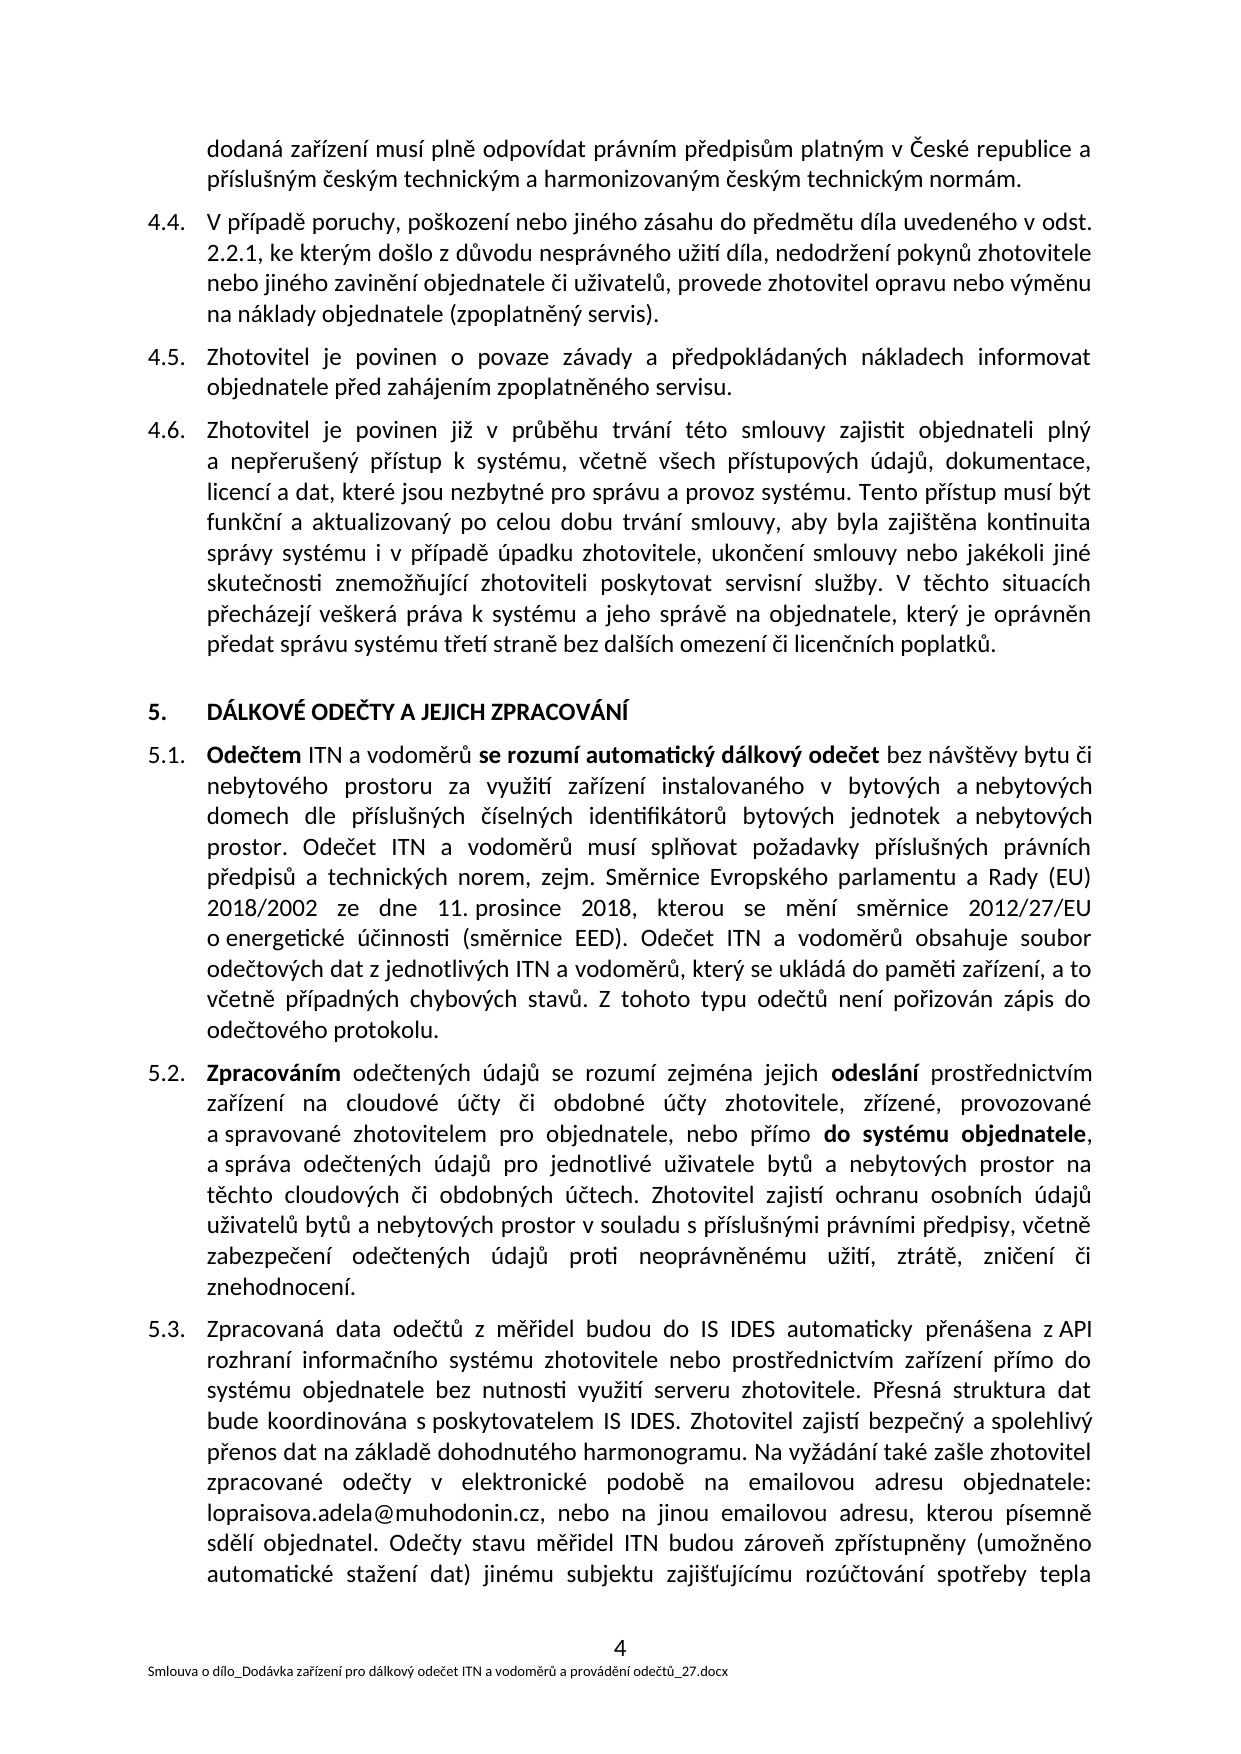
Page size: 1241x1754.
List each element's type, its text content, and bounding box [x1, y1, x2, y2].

text Odečtem ITN a vodoměrů se rozumí automatický dálkový odečet bez návštěvy bytu či nebytového prostoru za využití zařízení instalovaného v bytových a nebytových domech dle příslušných číselných identifikátorů bytových jednotek a nebytových prostor. Odečet ITN a vodoměrů musí splňovat požadavky příslušných právních předpisů a technických norem, zejm. Směrnice Evropského parlamentu a Rady (EU) 2018/2002 ze dne 11. prosince 2018, kterou se mění směrnice 2012/27/EU o energetické účinnosti (směrnice EED). Odečet ITN a vodoměrů obsahuje soubor odečtových dat z jednotlivých ITN a vodoměrů, který se ukládá do paměti zařízení, a to včetně případných chybových stavů. Z tohoto typu odečtů není pořizován zápis do odečtového protokolu. [148, 739, 1093, 1044]
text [148, 133, 1093, 194]
text Zhotovitel je povinen o povaze závady a předpokládaných nákladech informovat objednatele před zahájením zpoplatněného servisu. [148, 341, 1093, 402]
text V případě poruchy, poškození nebo jiného zásahu do předmětu díla uvedeného v odst. 2.2.1, ke kterým došlo z důvodu nesprávného užití díla, nedodržení pokynů zhotovitele nebo jiného zavinění objednatele či uživatelů, provede zhotovitel opravu nebo výměnu na náklady objednatele (zpoplatněný servis). [148, 206, 1093, 328]
text Dálkové odečty a jejich zpracování [148, 696, 1093, 727]
text Zhotovitel je povinen již v průběhu trvání této smlouvy zajistit objednateli plný a nepřerušený přístup k systému, včetně všech přístupových údajů, dokumentace, licencí a dat, které jsou nezbytné pro správu a provoz systému. Tento přístup musí být funkční a aktualizovaný po celou dobu trvání smlouvy, aby byla zajištěna kontinuita správy systému i v případě úpadku zhotovitele, ukončení smlouvy nebo jakékoli jiné skutečnosti znemožňující zhotoviteli poskytovat servisní služby. V těchto situacích přecházejí veškerá práva k systému a jeho správě na objednatele, který je oprávněn předat správu systému třetí straně bez dalších omezení či licenčních poplatků. [148, 414, 1093, 659]
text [148, 1314, 1093, 1588]
text Zpracováním odečtených údajů se rozumí zejména jejich odeslání prostřednictvím zařízení na cloudové účty či obdobné účty zhotovitele, zřízené, provozované a spravované zhotovitelem pro objednatele, nebo přímo do systému objednatele, a správa odečtených údajů pro jednotlivé uživatele bytů a nebytových prostor na těchto cloudových či obdobných účtech. Zhotovitel zajistí ochranu osobních údajů uživatelů bytů a nebytových prostor v souladu s příslušnými právními předpisy, včetně zabezpečení odečtených údajů proti neoprávněnému užití, ztrátě, zničení či znehodnocení. [148, 1057, 1093, 1301]
